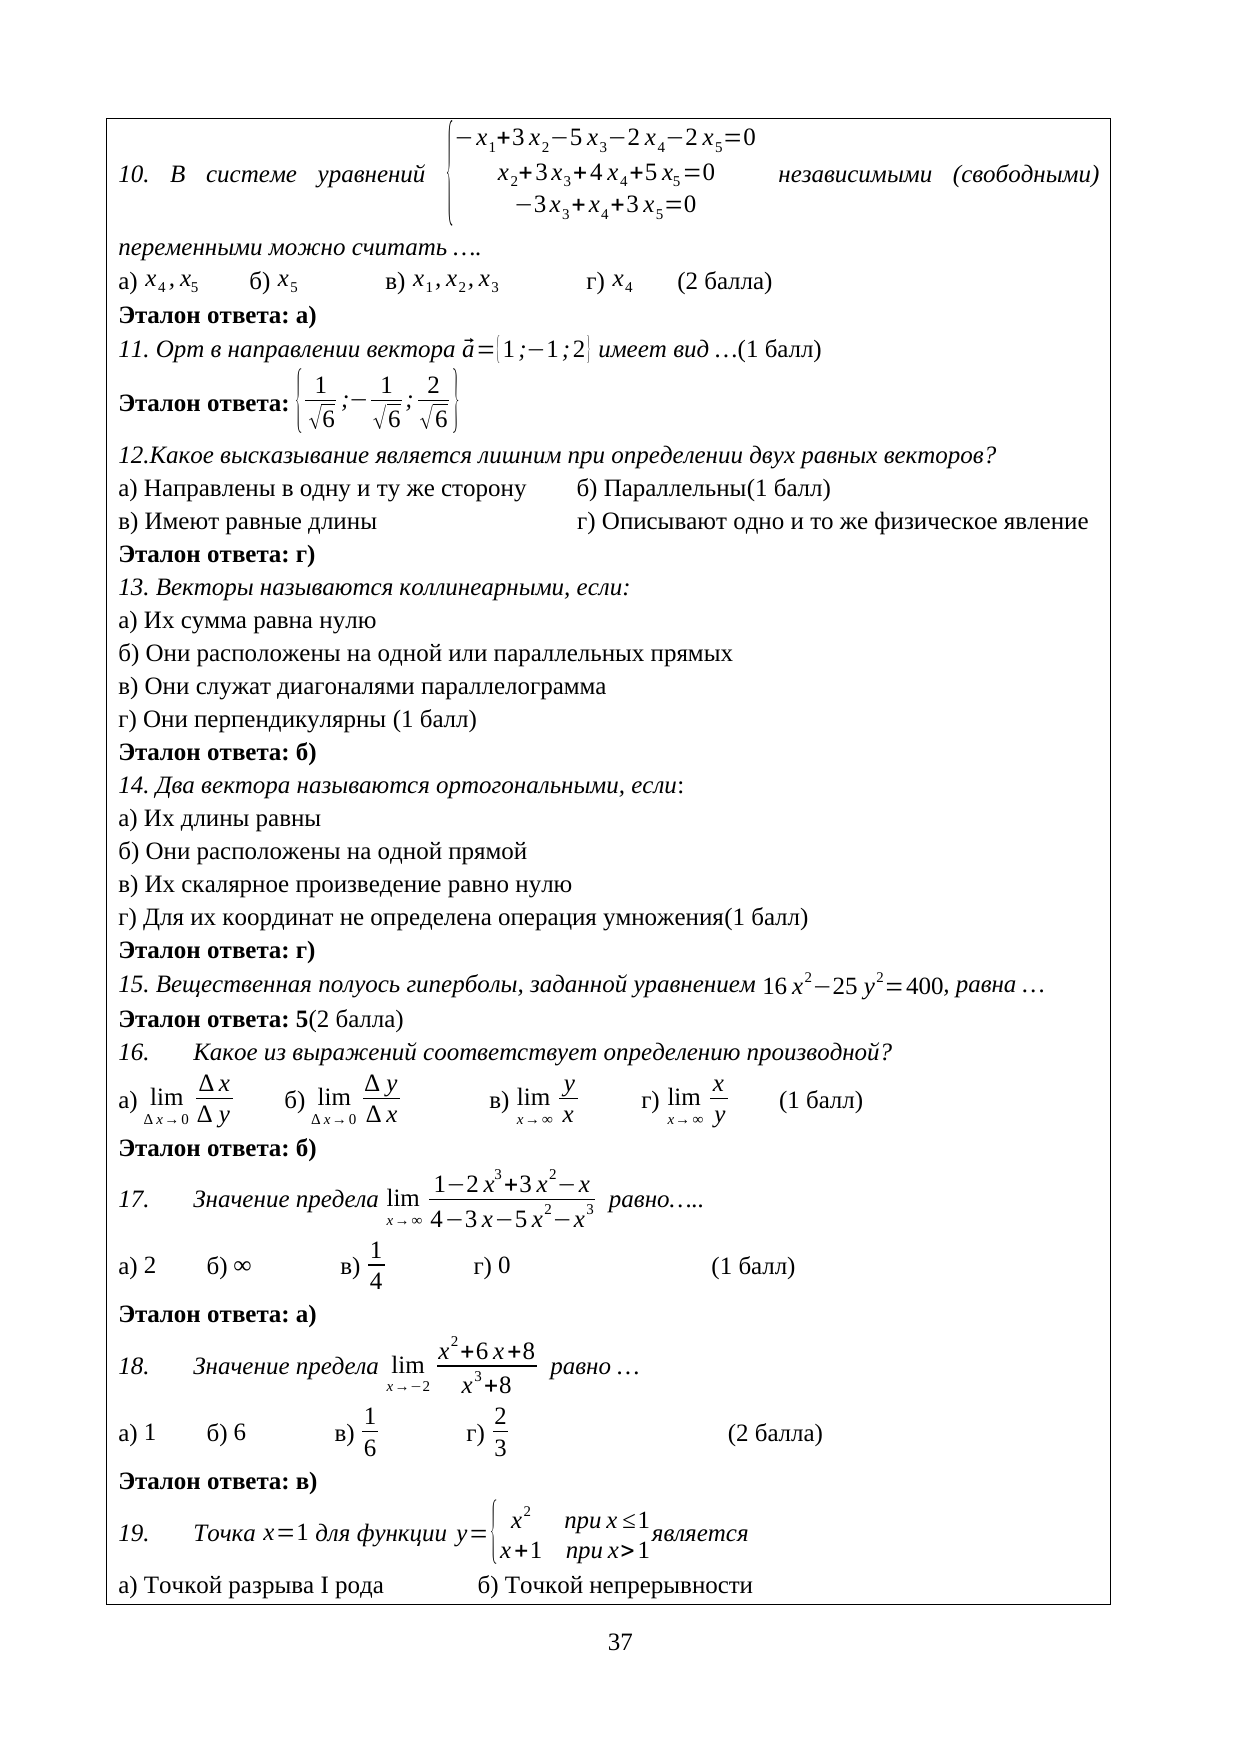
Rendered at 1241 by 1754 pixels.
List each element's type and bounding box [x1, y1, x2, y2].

table_cell [107, 119, 1110, 1603]
